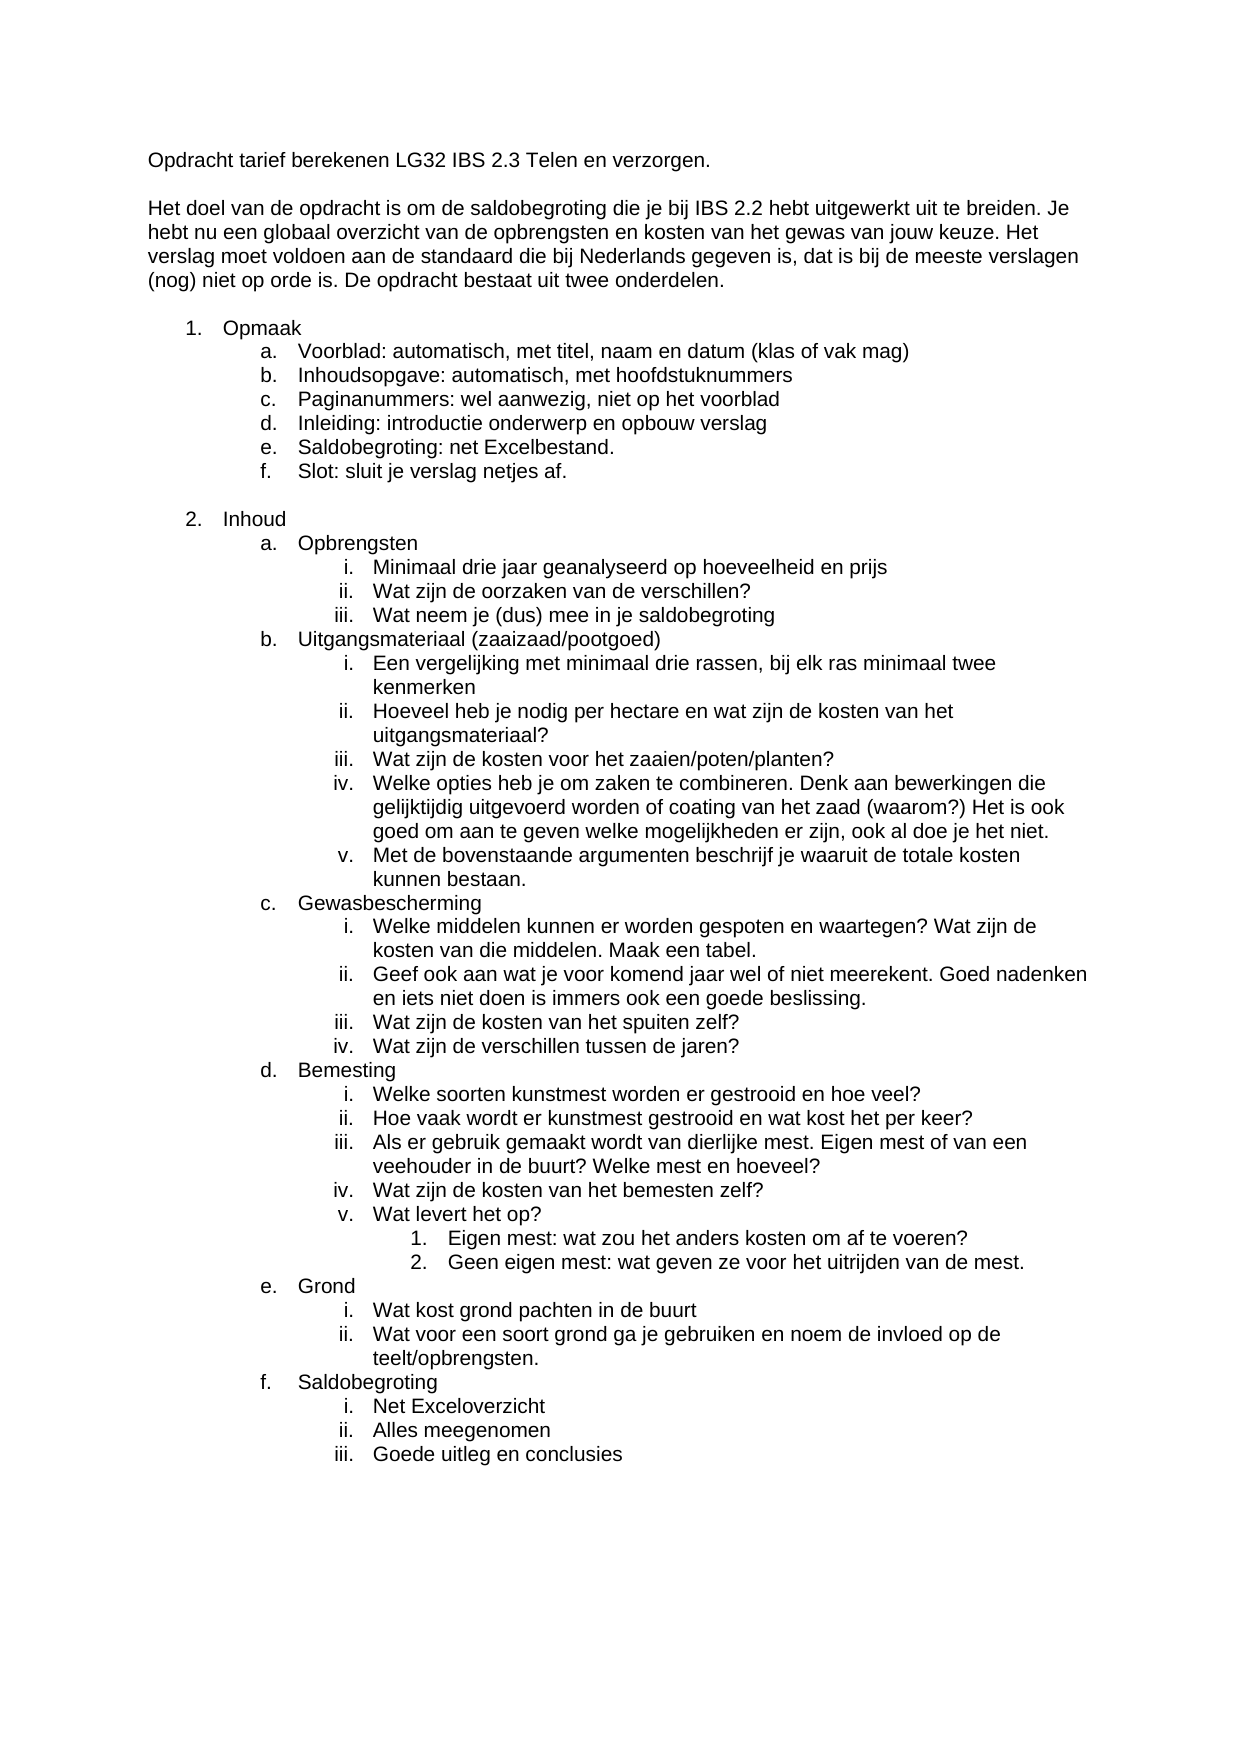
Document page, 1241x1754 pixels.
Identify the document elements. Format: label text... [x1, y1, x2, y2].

list Wat zijn de kosten van het spuiten zelf? [354, 1010, 1093, 1034]
list Wat voor een soort grond ga je gebruiken en noem de invloed op de teelt/opbrengsten. [354, 1322, 1093, 1369]
list Wat zijn de oorzaken van de verschillen? [354, 579, 1093, 603]
list Met de bovenstaande argumenten beschrijf je waaruit de totale kosten kunnen bestaan. [354, 842, 1093, 890]
list Wat neem je (dus) mee in je saldobegroting [354, 603, 1093, 627]
list Welke soorten kunstmest worden er gestrooid en hoe veel? [354, 1082, 1093, 1106]
text Opdracht tarief berekenen LG32 IBS 2.3 Telen en verzorgen. [148, 148, 1093, 172]
list Wat kost grond pachten in de buurt [354, 1298, 1093, 1322]
list Wat zijn de kosten voor het zaaien/poten/planten? [354, 747, 1093, 771]
list Saldobegroting: net Excelbestand. [260, 435, 1093, 459]
list Alles meegenomen [354, 1417, 1093, 1441]
list Opbrengsten [260, 531, 1093, 555]
list Een vergelijking met minimaal drie rassen, bij elk ras minimaal twee kenmerken [354, 651, 1093, 699]
list Paginanummers: wel aanwezig, niet op het voorblad [260, 387, 1093, 411]
list Inleiding: introductie onderwerp en opbouw verslag [260, 411, 1093, 435]
list Geef ook aan wat je voor komend jaar wel of niet meerekent. Goed nadenken en iets niet doen is immers ook een goede beslissing. [354, 962, 1093, 1010]
list Grond [260, 1274, 1093, 1298]
list Wat zijn de verschillen tussen de jaren? [354, 1034, 1093, 1058]
list Hoeveel heb je nodig per hectare en wat zijn de kosten van het uitgangsmateriaal? [354, 699, 1093, 747]
text Het doel van de opdracht is om de saldobegroting die je bij IBS 2.2 hebt uitgewerkt uit te breiden. Je hebt nu een globaal overzicht van de opbrengsten en kosten van het gewas van jouw keuze. Het verslag moet voldoen aan de standaard die bij Nederlands gegeven is, dat is bij de meeste verslagen (nog) niet op orde is. De opdracht bestaat uit twee onderdelen. [148, 196, 1093, 291]
list Slot: sluit je verslag netjes af. [260, 459, 1093, 483]
list Eigen mest: wat zou het anders kosten om af te voeren? [410, 1226, 1093, 1250]
list Inhoud [185, 507, 1093, 531]
list Gewasbescherming [260, 890, 1093, 914]
list Welke opties heb je om zaken te combineren. Denk aan bewerkingen die gelijktijdig uitgevoerd worden of coating van het zaad (waarom?) Het is ook goed om aan te geven welke mogelijkheden er zijn, ook al doe je het niet. [354, 771, 1093, 842]
list Uitgangsmateriaal (zaaizaad/pootgoed) [260, 627, 1093, 651]
list Wat zijn de kosten van het bemesten zelf? [354, 1178, 1093, 1202]
list Welke middelen kunnen er worden gespoten en waartegen? Wat zijn de kosten van die middelen. Maak een tabel. [354, 914, 1093, 962]
list Minimaal drie jaar geanalyseerd op hoeveelheid en prijs [354, 555, 1093, 579]
list Inhoudsopgave: automatisch, met hoofdstuknummers [260, 363, 1093, 387]
list Wat levert het op? [354, 1202, 1093, 1226]
list Hoe vaak wordt er kunstmest gestrooid en wat kost het per keer? [354, 1106, 1093, 1130]
list Bemesting [260, 1058, 1093, 1082]
list Voorblad: automatisch, met titel, naam en datum (klas of vak mag) [260, 339, 1093, 363]
list Opmaak [185, 315, 1093, 339]
list Als er gebruik gemaakt wordt van dierlijke mest. Eigen mest of van een veehouder in de buurt? Welke mest en hoeveel? [354, 1130, 1093, 1178]
list Goede uitleg en conclusies [354, 1441, 1093, 1465]
list Geen eigen mest: wat geven ze voor het uitrijden van de mest. [410, 1250, 1093, 1274]
list Net Exceloverzicht [354, 1393, 1093, 1417]
list Saldobegroting [260, 1369, 1093, 1393]
